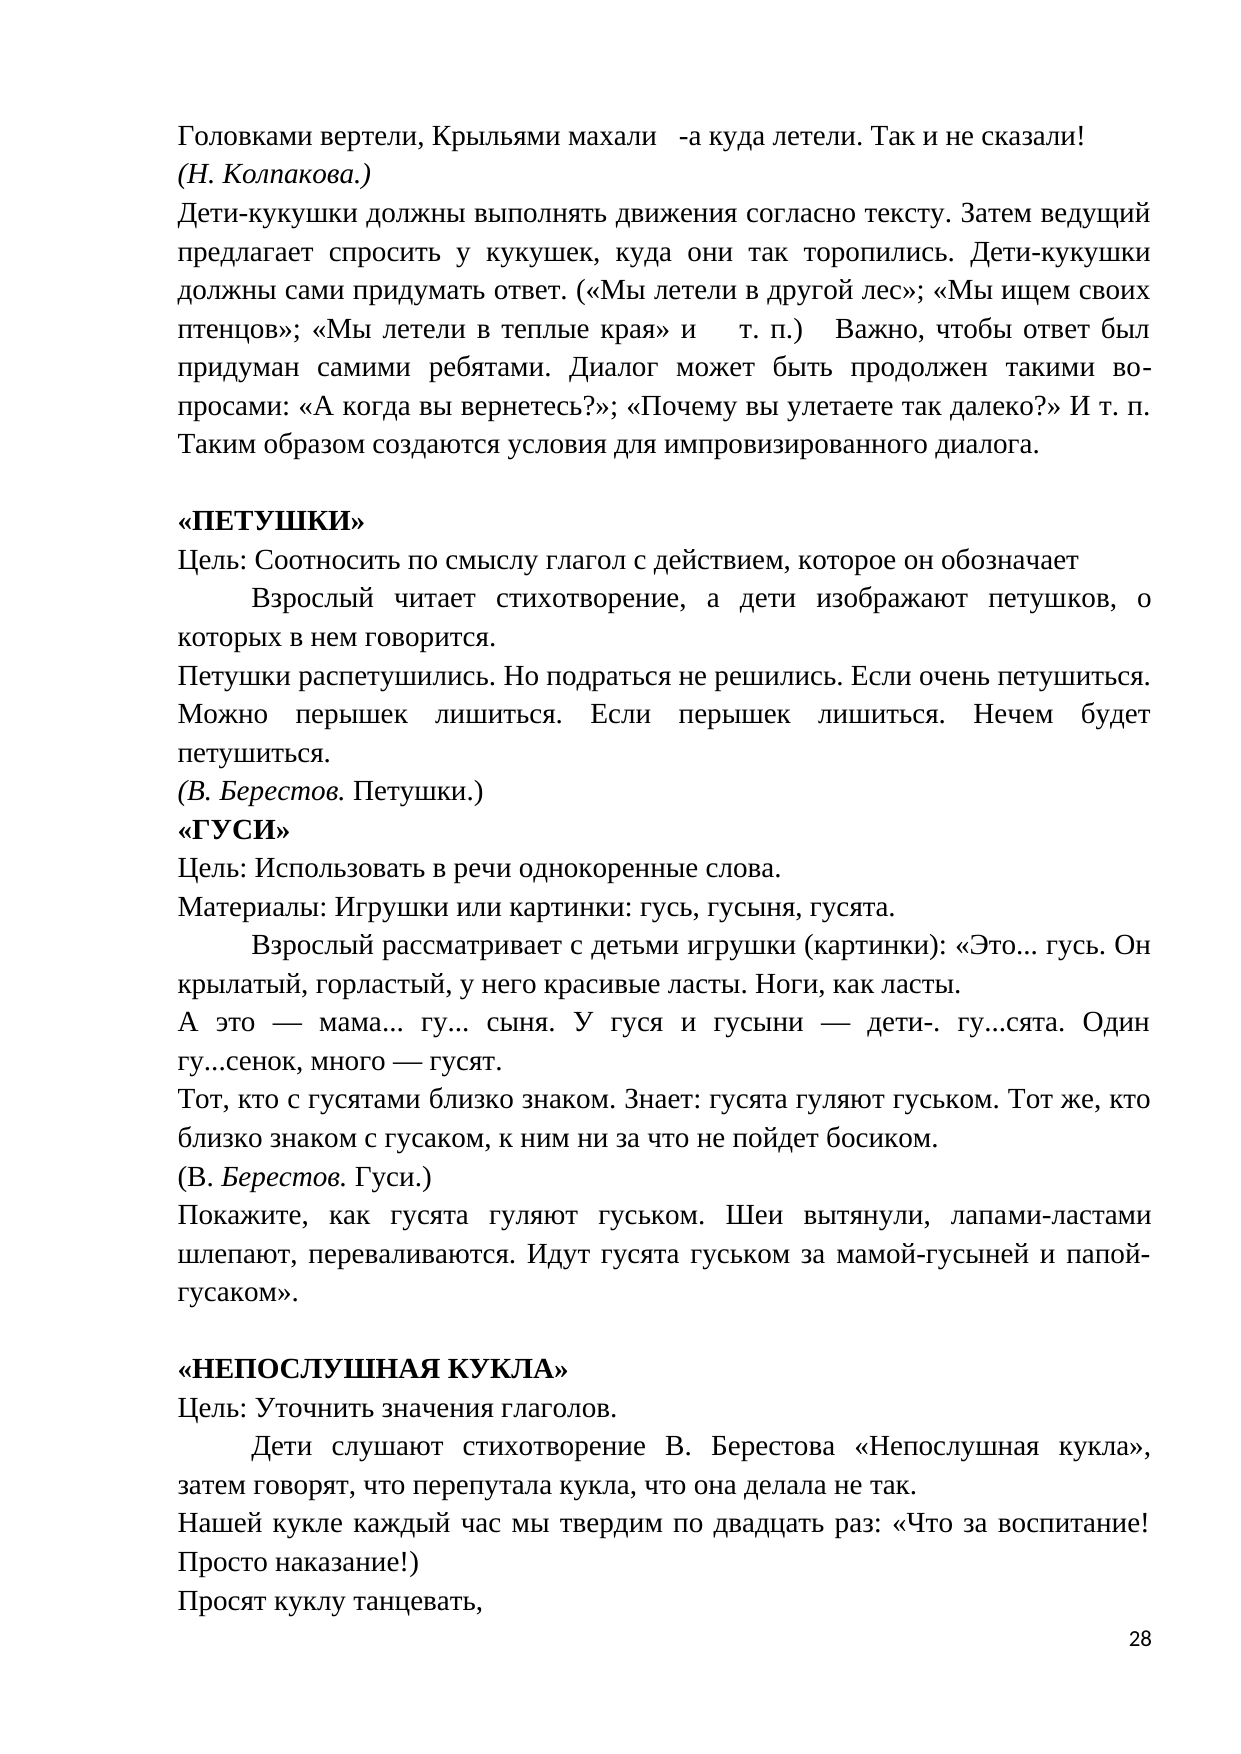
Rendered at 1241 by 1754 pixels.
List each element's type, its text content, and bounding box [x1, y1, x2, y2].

text Просят куклу танцевать, [177, 1583, 1152, 1616]
text (В. Берестов. Петушки.) [177, 773, 1152, 807]
text Материалы: Игрушки или картинки: гусь, гусыня, гусята. [177, 889, 1152, 922]
text (Н. Колпакова.) [177, 157, 1152, 190]
text Цель: Уточнить значения глаголов. [177, 1390, 1152, 1423]
text Взрослый рассматривает с детьми игрушки (картинки): «Это... гусь. Он крылатый, горластый, у него красивые ласты. Ноги, как ласты. [177, 927, 1152, 999]
text Взрослый читает стихотворение, а дети изображают петушков, о которых в нем говорится. [177, 581, 1152, 653]
text (В. Берестов. Гуси.) [177, 1159, 1152, 1192]
text «ПЕТУШКИ» [177, 503, 1152, 537]
text Тот, кто с гусятами близко знаком. Знает: гусята гуляют гуськом. Тот же, кто близко знаком с гусаком, к ним ни за что не пойдет босиком. [177, 1082, 1152, 1154]
text Дети слушают стихотворение В. Берестова «Непослушная кукла», затем говорят, что перепутала кукла, что она делала не так. [177, 1428, 1152, 1501]
text Цель: Соотносить по смыслу глагол с действием, которое он обозначает [177, 542, 1152, 576]
text «НЕПОСЛУШНАЯ КУКЛА» [177, 1351, 1152, 1385]
text Головками вертели, Крыльями махали -а куда летели. Так и не сказали! [177, 118, 1152, 152]
text Петушки распетушились. Но подраться не решились. Если очень петушиться. Можно перышек лишиться. Если перышек лишиться. Нечем будет петушиться. [177, 658, 1152, 768]
text А это — мама... гу... сыня. У гуся и гусыни — дети-. гу...сята. Один гу...сенок, много — гусят. [177, 1004, 1152, 1077]
text Покажите, как гусята гуляют гуськом. Шеи вытянули, лапами-ластами шлепают, переваливаются. Идут гусята гуськом за мамой-гусыней и папой-гусаком». [177, 1197, 1152, 1308]
text Дети-кукушки должны выполнять движения согласно тексту. Затем ведущий предлагает спросить у кукушек, куда они так торопились. Дети-кукушки должны сами придумать ответ. («Мы летели в другой лес»; «Мы ищем своих птенцов»; «Мы летели в теплые края» и т. п.) Важно, чтобы ответ был придуман самими ребятами. Диалог может быть продолжен такими вопросами: «А когда вы вернетесь?»; «Почему вы улетаете так далеко?» И т. п. Таким образом создаются условия для импровизированного диалога. [177, 195, 1152, 460]
text Нашей кукле каждый час мы твердим по двадцать раз: «Что за воспитание! Просто наказание!) [177, 1506, 1152, 1578]
text «ГУСИ» [177, 812, 1152, 845]
text Цель: Использовать в речи однокоренные слова. [177, 850, 1152, 884]
